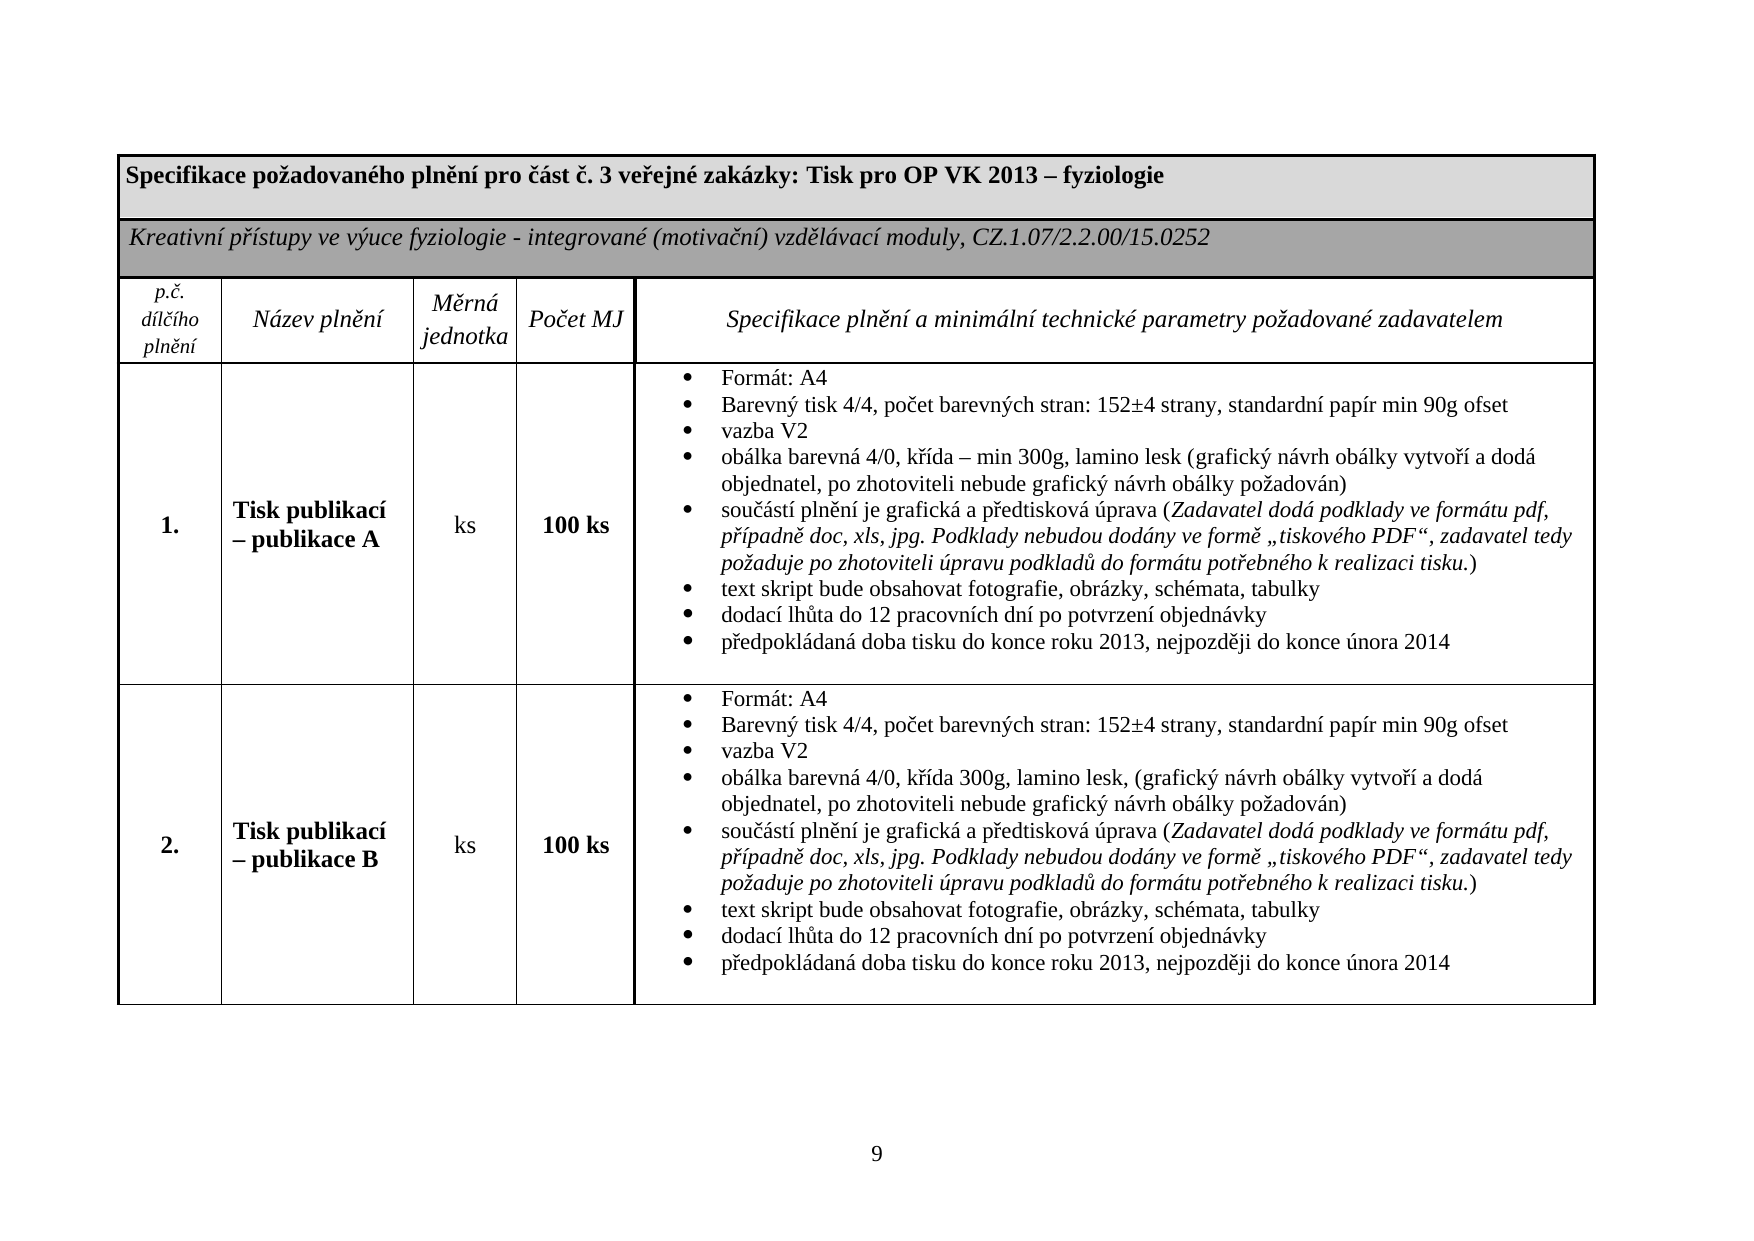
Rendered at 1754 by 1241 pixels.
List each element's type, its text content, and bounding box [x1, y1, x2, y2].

table_cell Formát: A4 Barevný tisk 4/4, počet barevných stran: 152±4 strany, standardní papír min 90g ofset vazba V2 obálka barevná 4/0, křída 300g, lamino lesk, (grafický návrh obálky vytvoří a dodá objednatel, po zhotoviteli nebude grafický návrh obálky požadován) součástí plnění je grafická a předtisková úprava (Zadavatel dodá podklady ve formátu pdf, případně doc, xls, jpg. Podklady nebudou dodány ve formě „tiskového PDF“, zadavatel tedy požaduje po zhotoviteli úpravu podkladů do formátu potřebného k realizaci tisku.) text skript bude obsahovat fotografie, obrázky, schémata, tabulky dodací lhůta do 12 pracovních dní po potvrzení objednávky předpokládaná doba tisku do konce roku 2013, nejpozději do konce února 2014 [636, 685, 1593, 1004]
table_header ks [414, 364, 516, 684]
table_header Tisk publikací – publikace A [222, 364, 413, 684]
table_header Formát: A4 Barevný tisk 4/4, počet barevných stran: 152±4 strany, standardní papír min 90g ofset vazba V2 obálka barevná 4/0, křída – min 300g, lamino lesk (grafický návrh obálky vytvoří a dodá objednatel, po zhotoviteli nebude grafický návrh obálky požadován) součástí plnění je grafická a předtisková úprava (Zadavatel dodá podklady ve formátu pdf, případně doc, xls, jpg. Podklady nebudou dodány ve formě „tiskového PDF“, zadavatel tedy požaduje po zhotoviteli úpravu podkladů do formátu potřebného k realizaci tisku.) text skript bude obsahovat fotografie, obrázky, schémata, tabulky dodací lhůta do 12 pracovních dní po potvrzení objednávky předpokládaná doba tisku do konce roku 2013, nejpozději do konce února 2014 [636, 364, 1593, 684]
table_cell 2. [120, 685, 221, 1004]
table_cell Kreativní přístupy ve výuce fyziologie - integrované (motivační) vzdělávací moduly, CZ.1.07/2.2.00/15.0252 [120, 221, 1593, 276]
table_header 100 ks [517, 364, 633, 684]
table_header 1. [120, 364, 221, 684]
table_cell Měrná jednotka [414, 279, 516, 362]
table_cell p.č. dílčího plnění [120, 279, 221, 362]
table_cell 100 ks [517, 685, 633, 1004]
table_cell Specifikace plnění a minimální technické parametry požadované zadavatelem [637, 279, 1593, 362]
table_cell Tisk publikací – publikace B [222, 685, 413, 1004]
table_header Specifikace požadovaného plnění pro část č. 3 veřejné zakázky: Tisk pro OP VK 2013 – fyziologie [120, 157, 1593, 217]
table_cell ks [414, 685, 516, 1004]
table_cell Název plnění [222, 279, 413, 362]
table_cell Počet MJ [517, 279, 633, 362]
